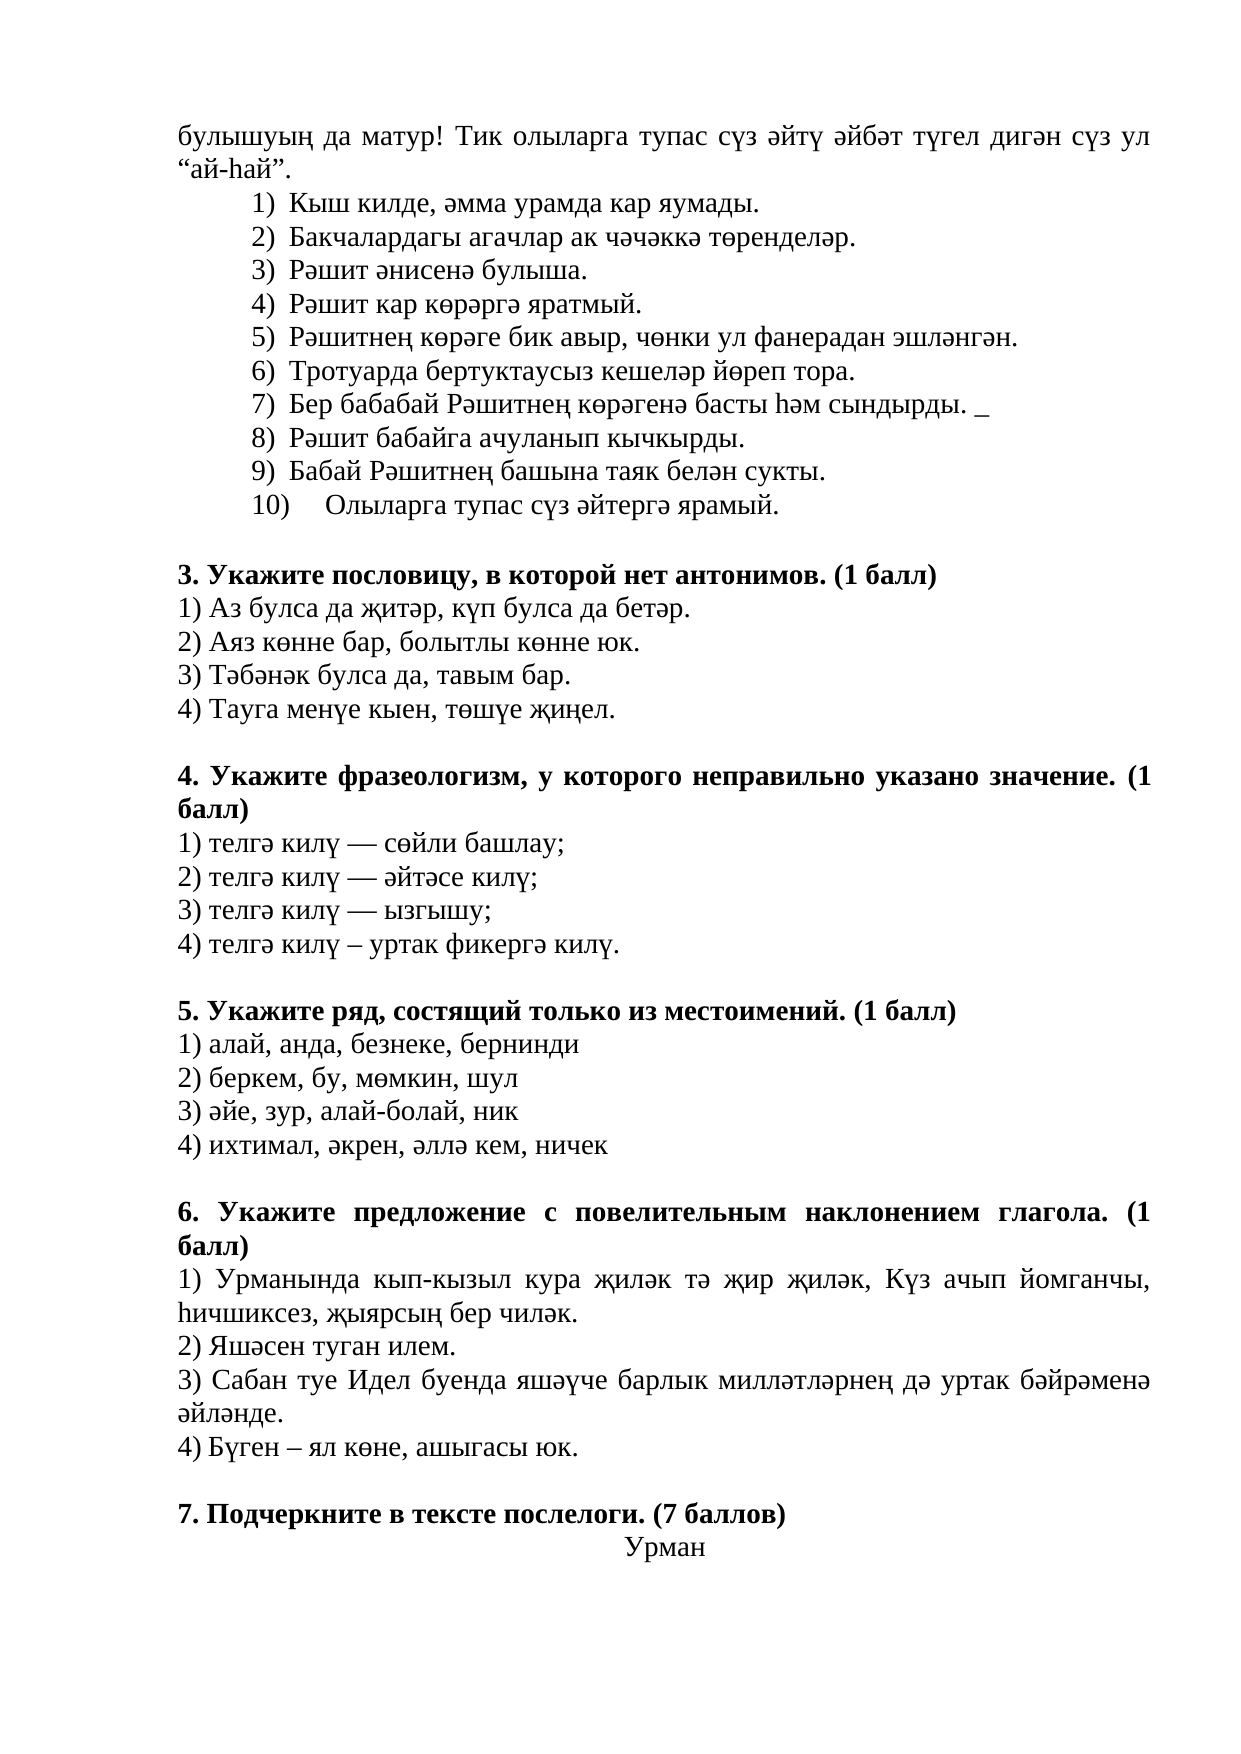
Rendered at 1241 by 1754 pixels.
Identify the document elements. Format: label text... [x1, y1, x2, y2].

list Бер бабабай Рәшитнең көрәгенә басты һәм сындырды. _ [251, 386, 1152, 420]
text 4) ихтимал, әкрен, әллә кем, ничек [177, 1127, 1152, 1161]
list Рәшит кар көрәргә яратмый. [251, 286, 1152, 319]
text 2) Аяз көнне бар, болытлы көнне юк. [177, 624, 1152, 657]
text 4. Укажите фразеологизм, у которого неправильно указано значение. (1 балл) [177, 758, 1152, 825]
text 1) Аз булса да җитәр, күп булса да бетәр. [177, 590, 1152, 624]
text 1) Урманында кып-кызыл кура җиләк тә җир җиләк, Күз ачып йомганчы, һичшиксез, җыярсың бер чиләк. [177, 1261, 1152, 1328]
list Олыларга тупас сүз әйтергә ярамый. [251, 487, 1152, 521]
list Рәшит әнисенә булыша. [251, 252, 1152, 286]
text 2) Яшәсен туган илем. [177, 1328, 1152, 1362]
text 1) телгә килү — сөйли башлау; [177, 825, 1152, 859]
text 4) Бүген – ял көне, ашыгасы юк. [177, 1429, 1152, 1462]
text 4) телгә килү – уртак фикергә килү. [177, 926, 1152, 959]
text 3) Тәбәнәк булса да, тавым бар. [177, 657, 1152, 691]
text 2) беркем, бу, мөмкин, шул [177, 1060, 1152, 1093]
text 1) алай, анда, безнеке, бернинди [177, 1026, 1152, 1060]
text 4) Тауга менүе кыен, төшүе җиңел. [177, 691, 1152, 724]
text 3. Укажите пословицу, в которой нет антонимов. (1 балл) [177, 557, 1152, 590]
text 5. Укажите ряд, состящий только из местоимений. (1 балл) [177, 993, 1152, 1026]
text Урман [177, 1529, 1152, 1563]
list Бакчалардагы агачлар ак чәчәккә төренделәр. [251, 219, 1152, 252]
text 6. Укажите предложение с повелительным наклонением глагола. (1 балл) [177, 1194, 1152, 1261]
text 2) телгә килү — әйтәсе килү; [177, 859, 1152, 892]
list Тротуарда бертуктаусыз кешеләр йөреп тора. [251, 353, 1152, 386]
text 7. Подчеркните в тексте послелоги. (7 баллов) [177, 1496, 1152, 1529]
text 3) Сабан туе Идел буенда яшәүче барлык милләтләрнең дә уртак бәйрәменә әйләнде. [177, 1362, 1152, 1429]
list Бабай Рәшитнең башына таяк белән сукты. [251, 453, 1152, 487]
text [177, 118, 1152, 185]
list Рәшитнең көрәге бик авыр, чөнки ул фанерадан эшләнгән. [251, 319, 1152, 353]
text 3) телгә килү — ызгышу; [177, 892, 1152, 926]
list Рәшит бабайга ачуланып кычкырды. [251, 420, 1152, 453]
list Кыш килде, әмма урамда кар яумады. [251, 185, 1152, 219]
text 3) әйе, зур, алай-болай, ник [177, 1093, 1152, 1127]
